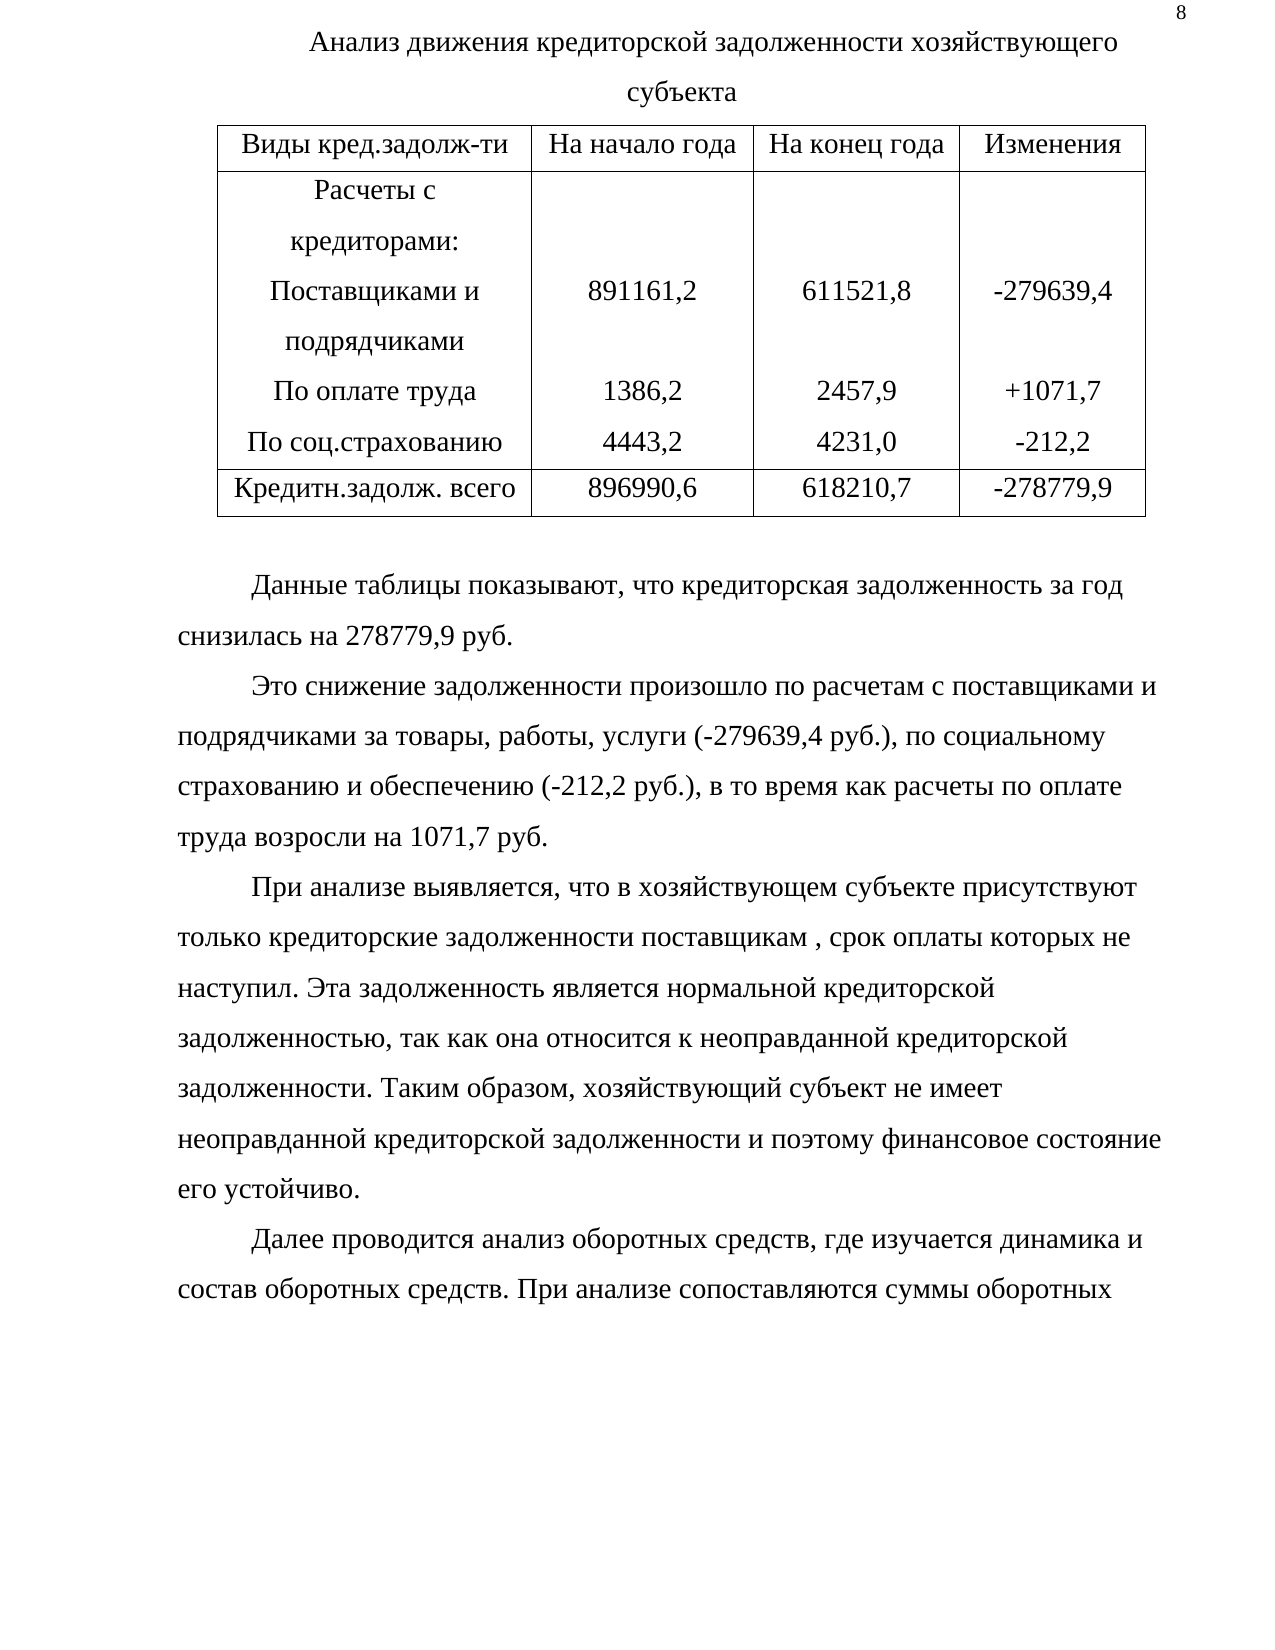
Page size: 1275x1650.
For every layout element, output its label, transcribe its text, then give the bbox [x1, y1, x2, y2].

table_cell -278779,9 [960, 470, 1145, 516]
text Данные таблицы показывают, что кредиторская задолженность за год снизилась на 278779,9 руб. [177, 567, 1186, 651]
text При анализе выявляется, что в хозяйствующем субъекте присутствуют только кредиторские задолженности поставщикам , срок оплаты которых не наступил. Эта задолженность является нормальной кредиторской задолженностью, так как она относится к неоправданной кредиторской задолженности. Таким образом, хозяйствующий субъект не имеет неоправданной кредиторской задолженности и поэтому финансовое состояние его устойчиво. [177, 869, 1186, 1204]
table_cell -279639,4 +1071,7 -212,2 [960, 172, 1145, 469]
table_header На начало года [532, 126, 753, 171]
table_cell Расчеты с кредиторами: Поставщиками и подрядчиками По оплате труда По соц.страхованию [218, 172, 531, 469]
table_cell Кредитн.задолж. всего [218, 470, 531, 516]
text Это снижение задолженности произошло по расчетам с поставщиками и подрядчиками за товары, работы, услуги (-279639,4 руб.), по социальному страхованию и обеспечению (-212,2 руб.), в то время как расчеты по оплате труда возросли на 1071,7 руб. [177, 668, 1186, 852]
table_header Изменения [960, 126, 1145, 171]
table_header Виды кред.задолж-ти [218, 126, 531, 171]
table_cell 891161,2 1386,2 4443,2 [532, 172, 753, 469]
table_header На конец года [754, 126, 959, 171]
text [177, 1221, 1186, 1305]
table_cell 611521,8 2457,9 4231,0 [754, 172, 959, 469]
text Анализ движения кредиторской задолженности хозяйствующего субъекта [177, 24, 1186, 108]
table_cell 896990,6 [532, 470, 753, 516]
table_cell 618210,7 [754, 470, 959, 516]
